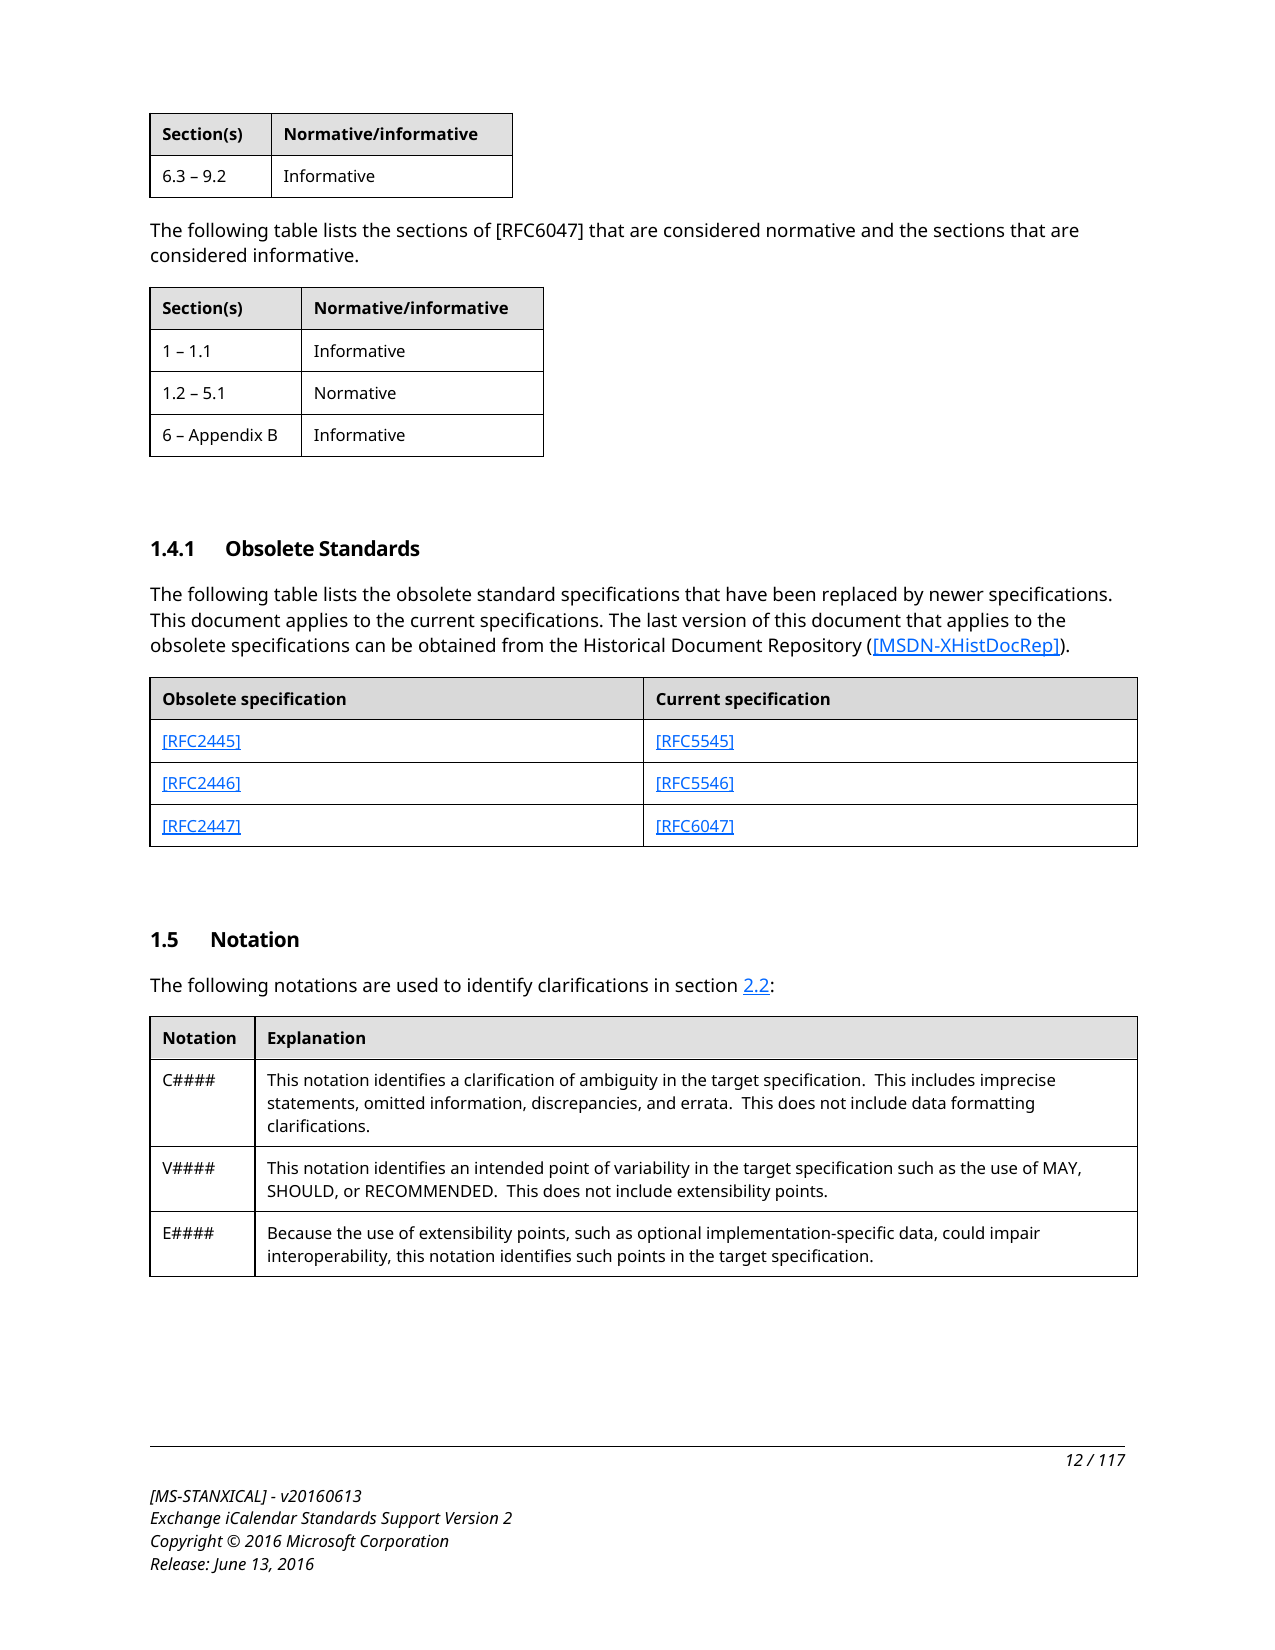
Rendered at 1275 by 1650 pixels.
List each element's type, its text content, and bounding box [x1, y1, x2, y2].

table_header Notation [151, 1017, 254, 1058]
text The following table lists the obsolete standard specifications that have been replaced by newer specifications. This document applies to the current specifications. The last version of this document that applies to the obsolete specifications can be obtained from the Historical Document Repository ([MSDN-XHistDocRep]). [150, 582, 1125, 658]
table_cell Because the use of extensibility points, such as optional implementation-specific data, could impair interoperability, this notation identifies such points in the target specification. [256, 1212, 1137, 1276]
table_cell 6.3 – 9.2 [151, 156, 271, 197]
table_header Section(s) [151, 288, 301, 329]
table_header Current specification [644, 678, 1137, 719]
table_cell 6 – Appendix B [151, 415, 301, 456]
table_cell [RFC2445] [151, 720, 643, 762]
text The following notations are used to identify clarifications in section 2.2: [150, 972, 1125, 997]
table_cell Informative [272, 156, 512, 197]
table_cell [RFC2447] [151, 805, 643, 846]
table_cell This notation identifies an intended point of variability in the target specification such as the use of MAY, SHOULD, or RECOMMENDED. This does not include extensibility points. [256, 1147, 1137, 1211]
table_header Explanation [256, 1017, 1137, 1058]
table_header Section(s) [151, 114, 271, 155]
table_cell This notation identifies a clarification of ambiguity in the target specification. This includes imprecise statements, omitted information, discrepancies, and errata. This does not include data formatting clarifications. [256, 1060, 1137, 1146]
table_header Obsolete specification [151, 678, 643, 719]
table_header Normative/informative [302, 288, 543, 329]
table_cell Informative [302, 330, 543, 371]
table_cell [RFC6047] [644, 805, 1137, 846]
table_cell [RFC5545] [644, 720, 1137, 762]
table_cell 1.2 – 5.1 [151, 372, 301, 413]
table_cell Normative [302, 372, 543, 413]
subtitle Obsolete Standards [150, 534, 1125, 563]
text The following table lists the sections of [RFC6047] that are considered normative and the sections that are considered informative. [150, 217, 1125, 268]
table_cell C#### [151, 1060, 254, 1146]
subtitle Notation [150, 925, 1125, 953]
table_header Normative/informative [272, 114, 512, 155]
table_cell 1 – 1.1 [151, 330, 301, 371]
table_cell [RFC5546] [644, 763, 1137, 804]
table_cell [RFC2446] [151, 763, 643, 804]
table_cell Informative [302, 415, 543, 456]
table_cell E#### [151, 1212, 254, 1276]
table_cell V#### [151, 1147, 254, 1211]
